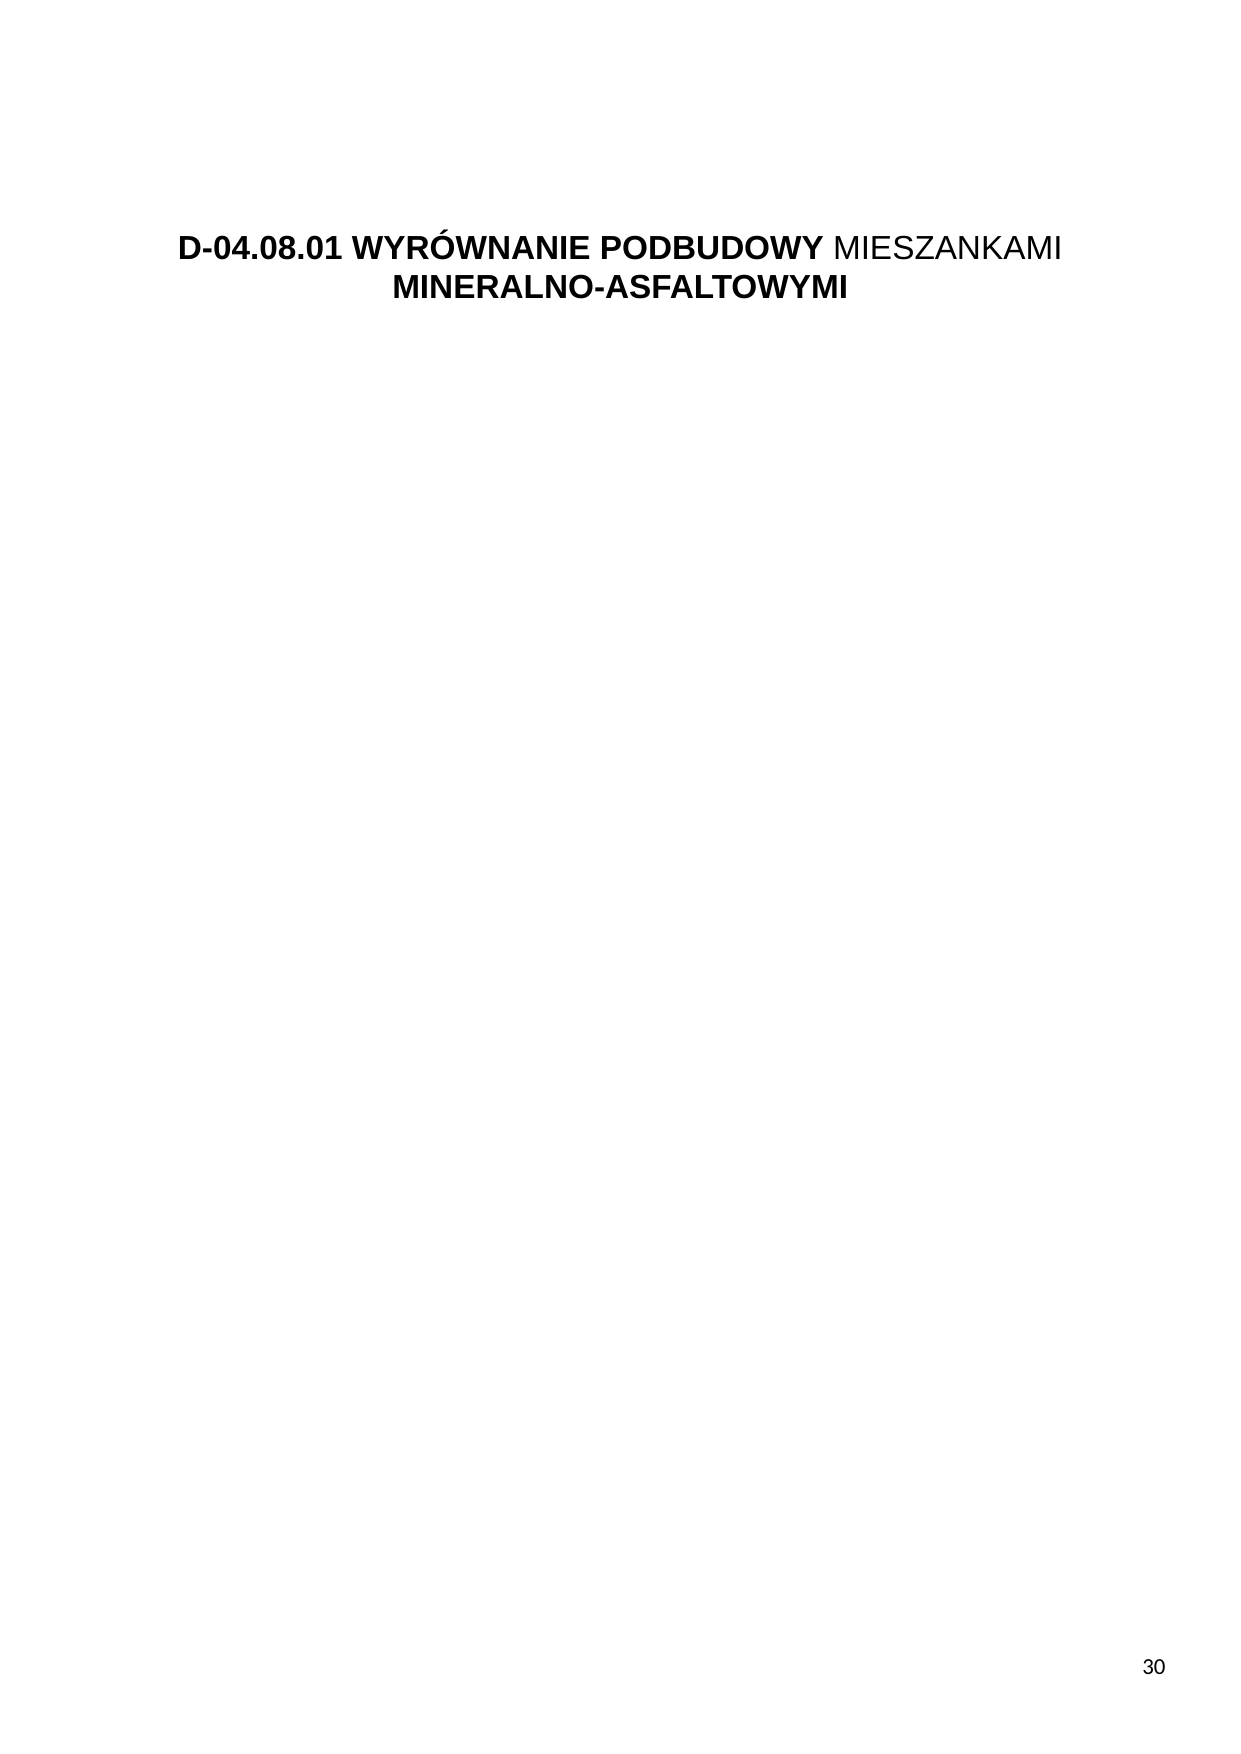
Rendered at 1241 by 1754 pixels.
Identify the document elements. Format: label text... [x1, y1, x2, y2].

subtitle D-04.08.01 WYRÓWNANIE PODBUDOWY MIESZANKAMI MINERALNO-ASFALTOWYMI [75, 228, 1165, 305]
